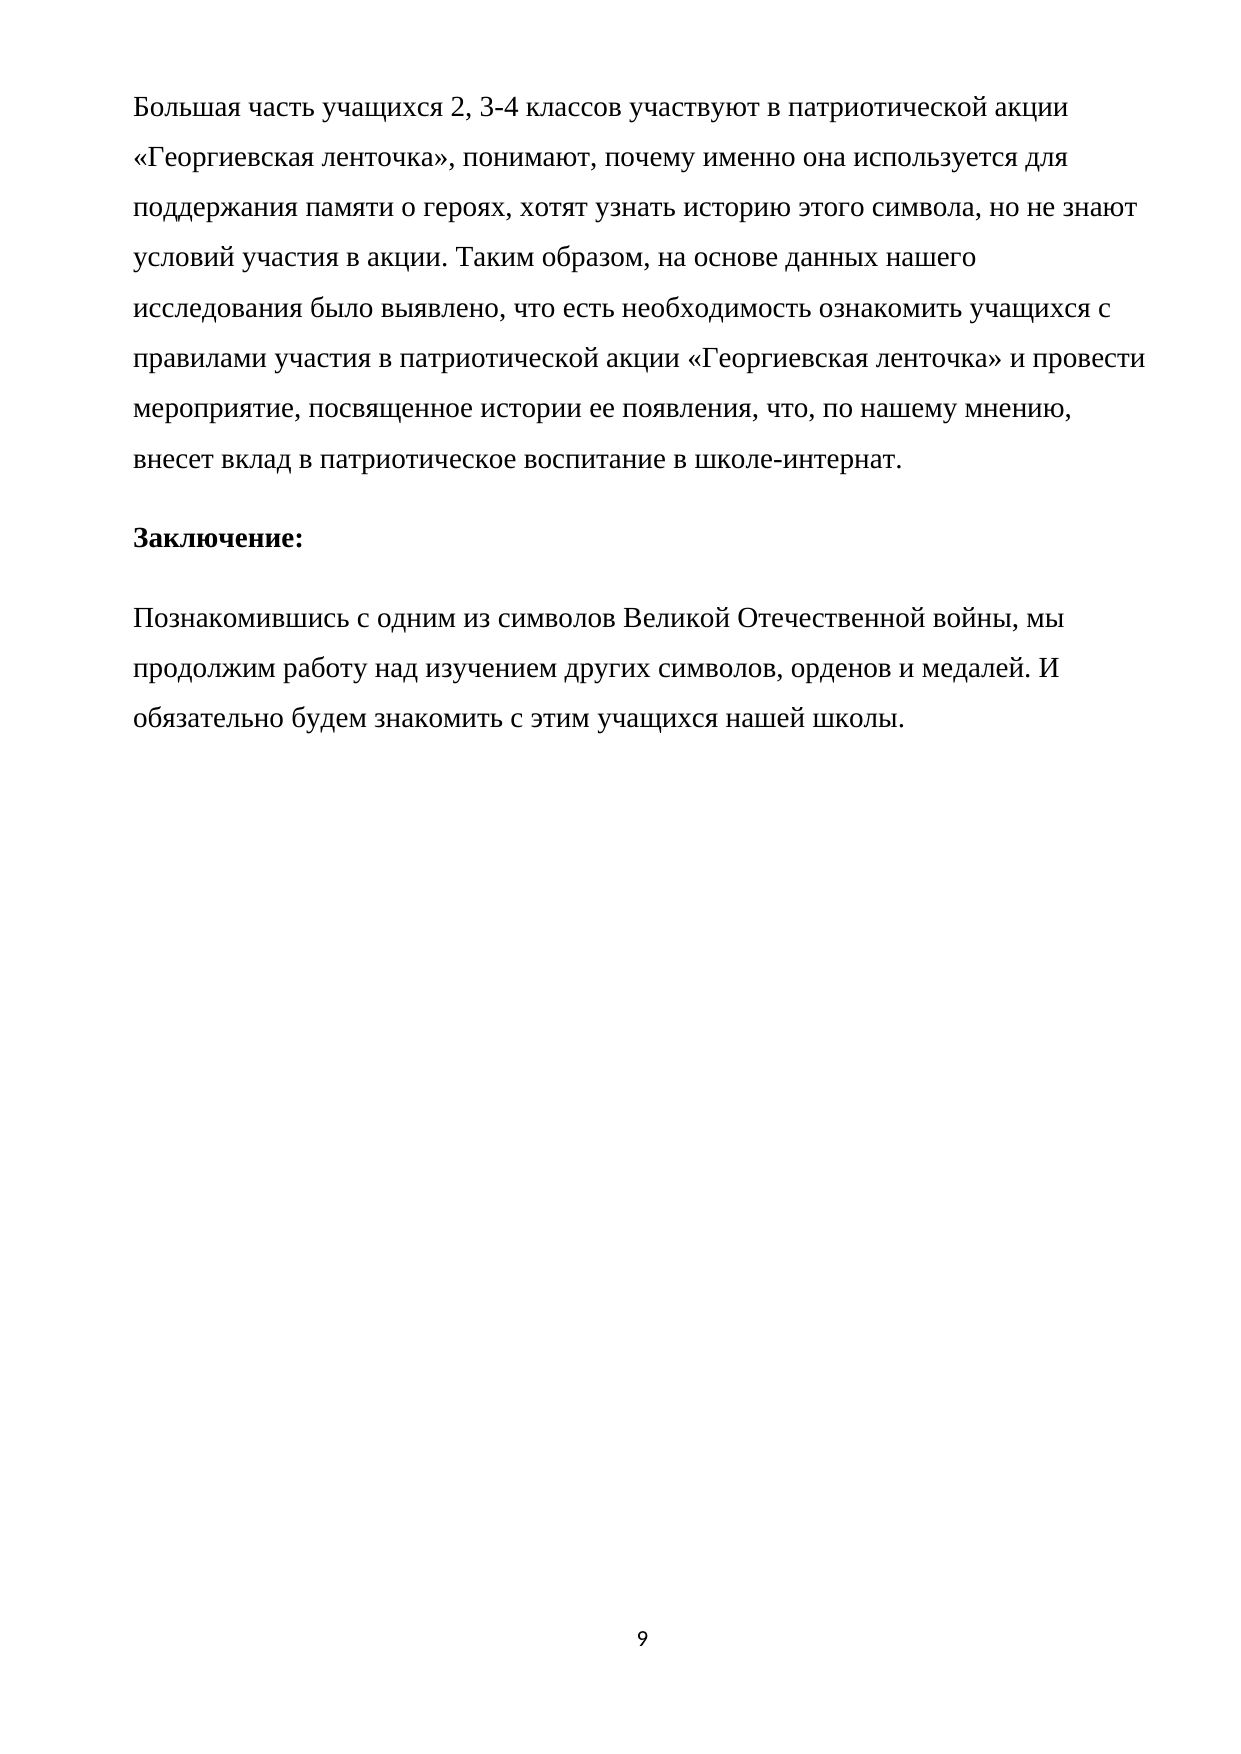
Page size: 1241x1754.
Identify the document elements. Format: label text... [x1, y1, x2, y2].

text Заключение: [133, 520, 1152, 554]
text Познакомившись с одним из символов Великой Отечественной войны, мы продолжим работу над изучением других символов, орденов и медалей. И обязательно будем знакомить с этим учащихся нашей школы. [133, 600, 1152, 734]
text Большая часть учащихся 2, 3-4 классов участвуют в патриотической акции «Георгиевская ленточка», понимают, почему именно она используется для поддержания памяти о героях, хотят узнать историю этого символа, но не знают условий участия в акции. Таким образом, на основе данных нашего исследования было выявлено, что есть необходимость ознакомить учащихся с правилами участия в патриотической акции «Георгиевская ленточка» и провести мероприятие, посвященное истории ее появления, что, по нашему мнению, внесет вклад в патриотическое воспитание в школе-интернат. [133, 89, 1152, 474]
